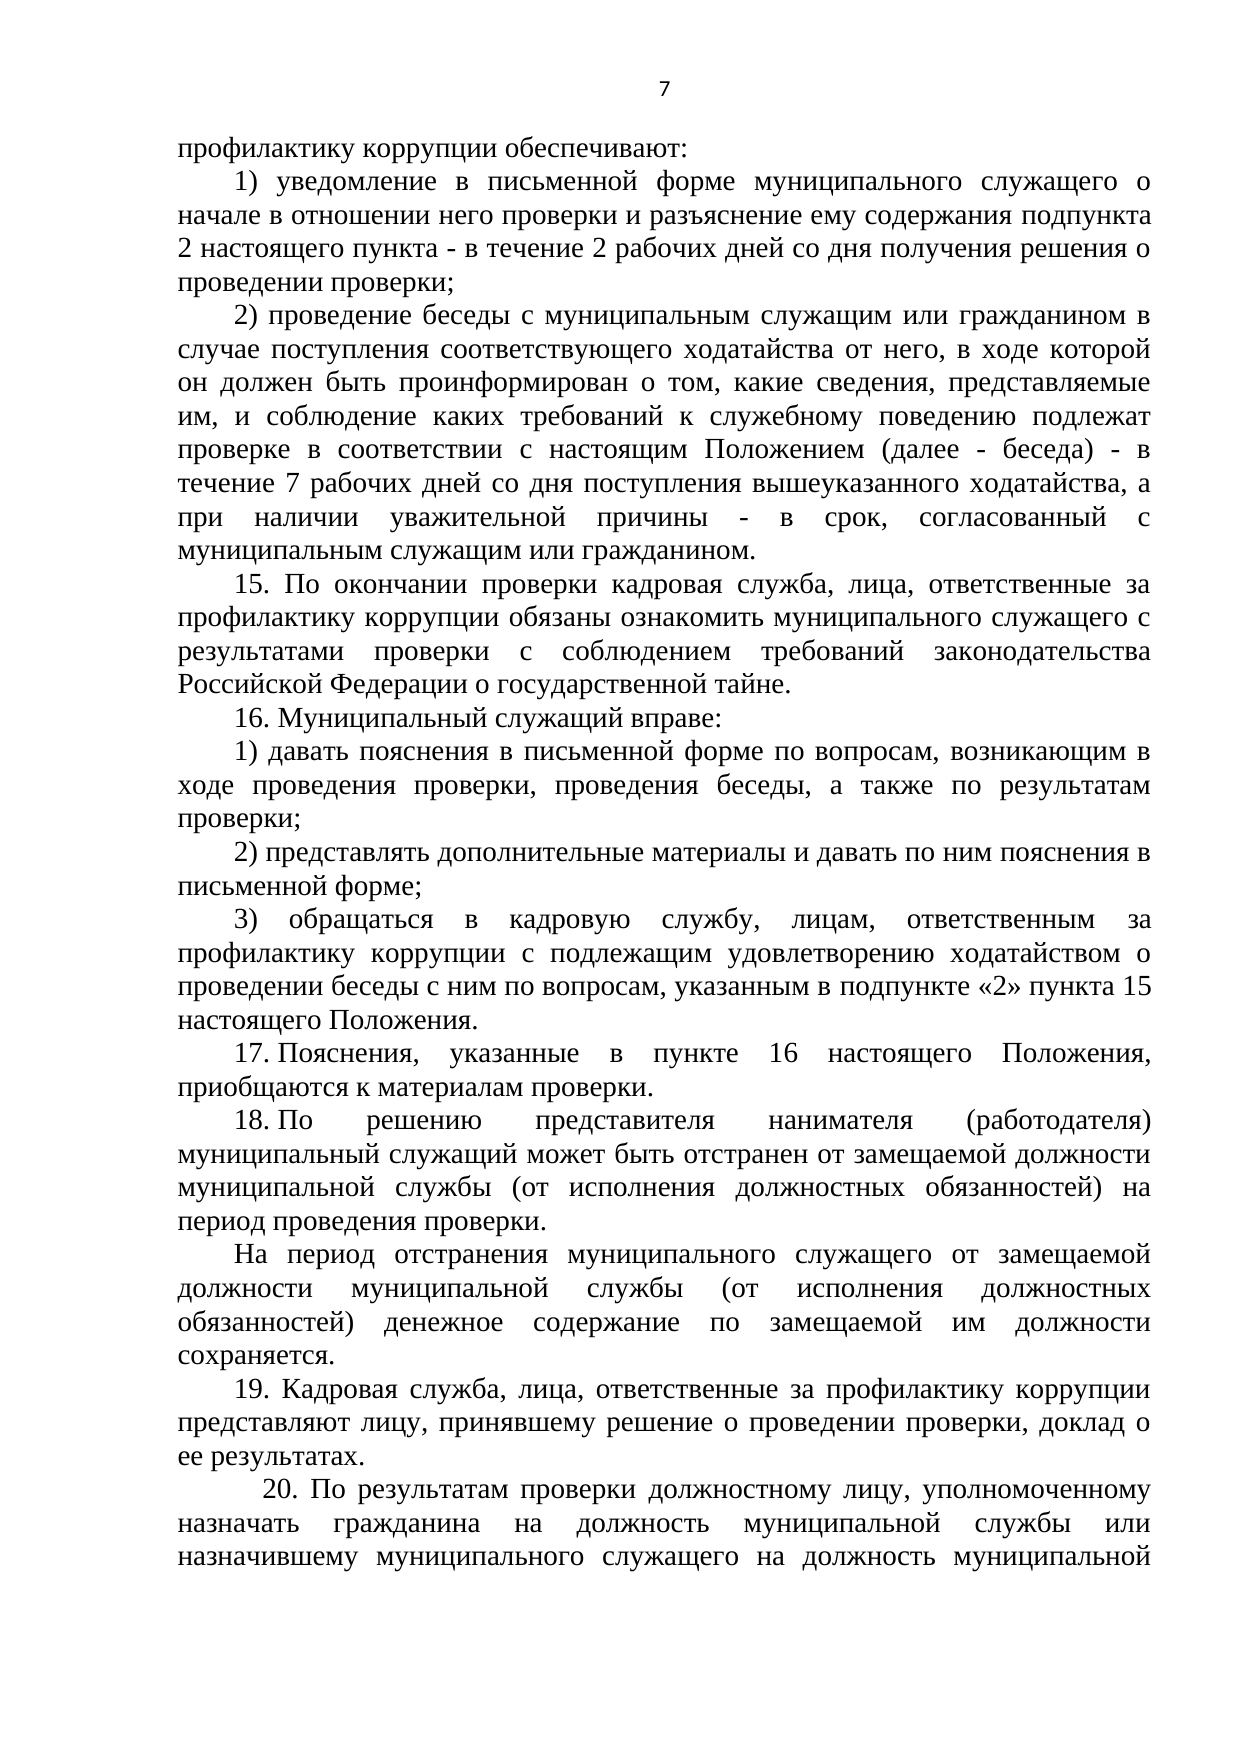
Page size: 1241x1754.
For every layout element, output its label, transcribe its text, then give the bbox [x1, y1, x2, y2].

text 1) уведомление в письменной форме муниципального служащего о начале в отношении него проверки и разъяснение ему содержания подпункта 2 настоящего пункта - в течение 2 рабочих дней со дня получения решения о проведении проверки; [177, 163, 1152, 297]
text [177, 1471, 1152, 1572]
text 16. Муниципальный служащий вправе: [177, 700, 1152, 733]
text 17. Пояснения, указанные в пункте 16 настоящего Положения, приобщаются к материалам проверки. [177, 1035, 1152, 1102]
text 18. По решению представителя нанимателя (работодателя) муниципальный служащий может быть отстранен от замещаемой должности муниципальной службы (от исполнения должностных обязанностей) на период проведения проверки. [177, 1102, 1152, 1237]
text На период отстранения муниципального служащего от замещаемой должности муниципальной службы (от исполнения должностных обязанностей) денежное содержание по замещаемой им должности сохраняется. [177, 1237, 1152, 1371]
text 2) проведение беседы с муниципальным служащим или гражданином в случае поступления соответствующего ходатайства от него, в ходе которой он должен быть проинформирован о том, какие сведения, представляемые им, и соблюдение каких требований к служебному поведению подлежат проверке в соответствии с настоящим Положением (далее - беседа) - в течение 7 рабочих дней со дня поступления вышеуказанного ходатайства, а при наличии уважительной причины - в срок, согласованный с муниципальным служащим или гражданином. [177, 297, 1152, 566]
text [177, 130, 1152, 163]
text 3) обращаться в кадровую службу, лицам, ответственным за профилактику коррупции с подлежащим удовлетворению ходатайством о проведении беседы с ним по вопросам, указанным в подпункте «2» пункта 15 настоящего Положения. [177, 901, 1152, 1035]
text 19. Кадровая служба, лица, ответственные за профилактику коррупции представляют лицу, принявшему решение о проведении проверки, доклад о ее результатах. [177, 1371, 1152, 1471]
text 2) представлять дополнительные материалы и давать по ним пояснения в письменной форме; [177, 834, 1152, 901]
text 15. По окончании проверки кадровая служба, лица, ответственные за профилактику коррупции обязаны ознакомить муниципального служащего с результатами проверки с соблюдением требований законодательства Российской Федерации о государственной тайне. [177, 566, 1152, 700]
text 1) давать пояснения в письменной форме по вопросам, возникающим в ходе проведения проверки, проведения беседы, а также по результатам проверки; [177, 733, 1152, 834]
